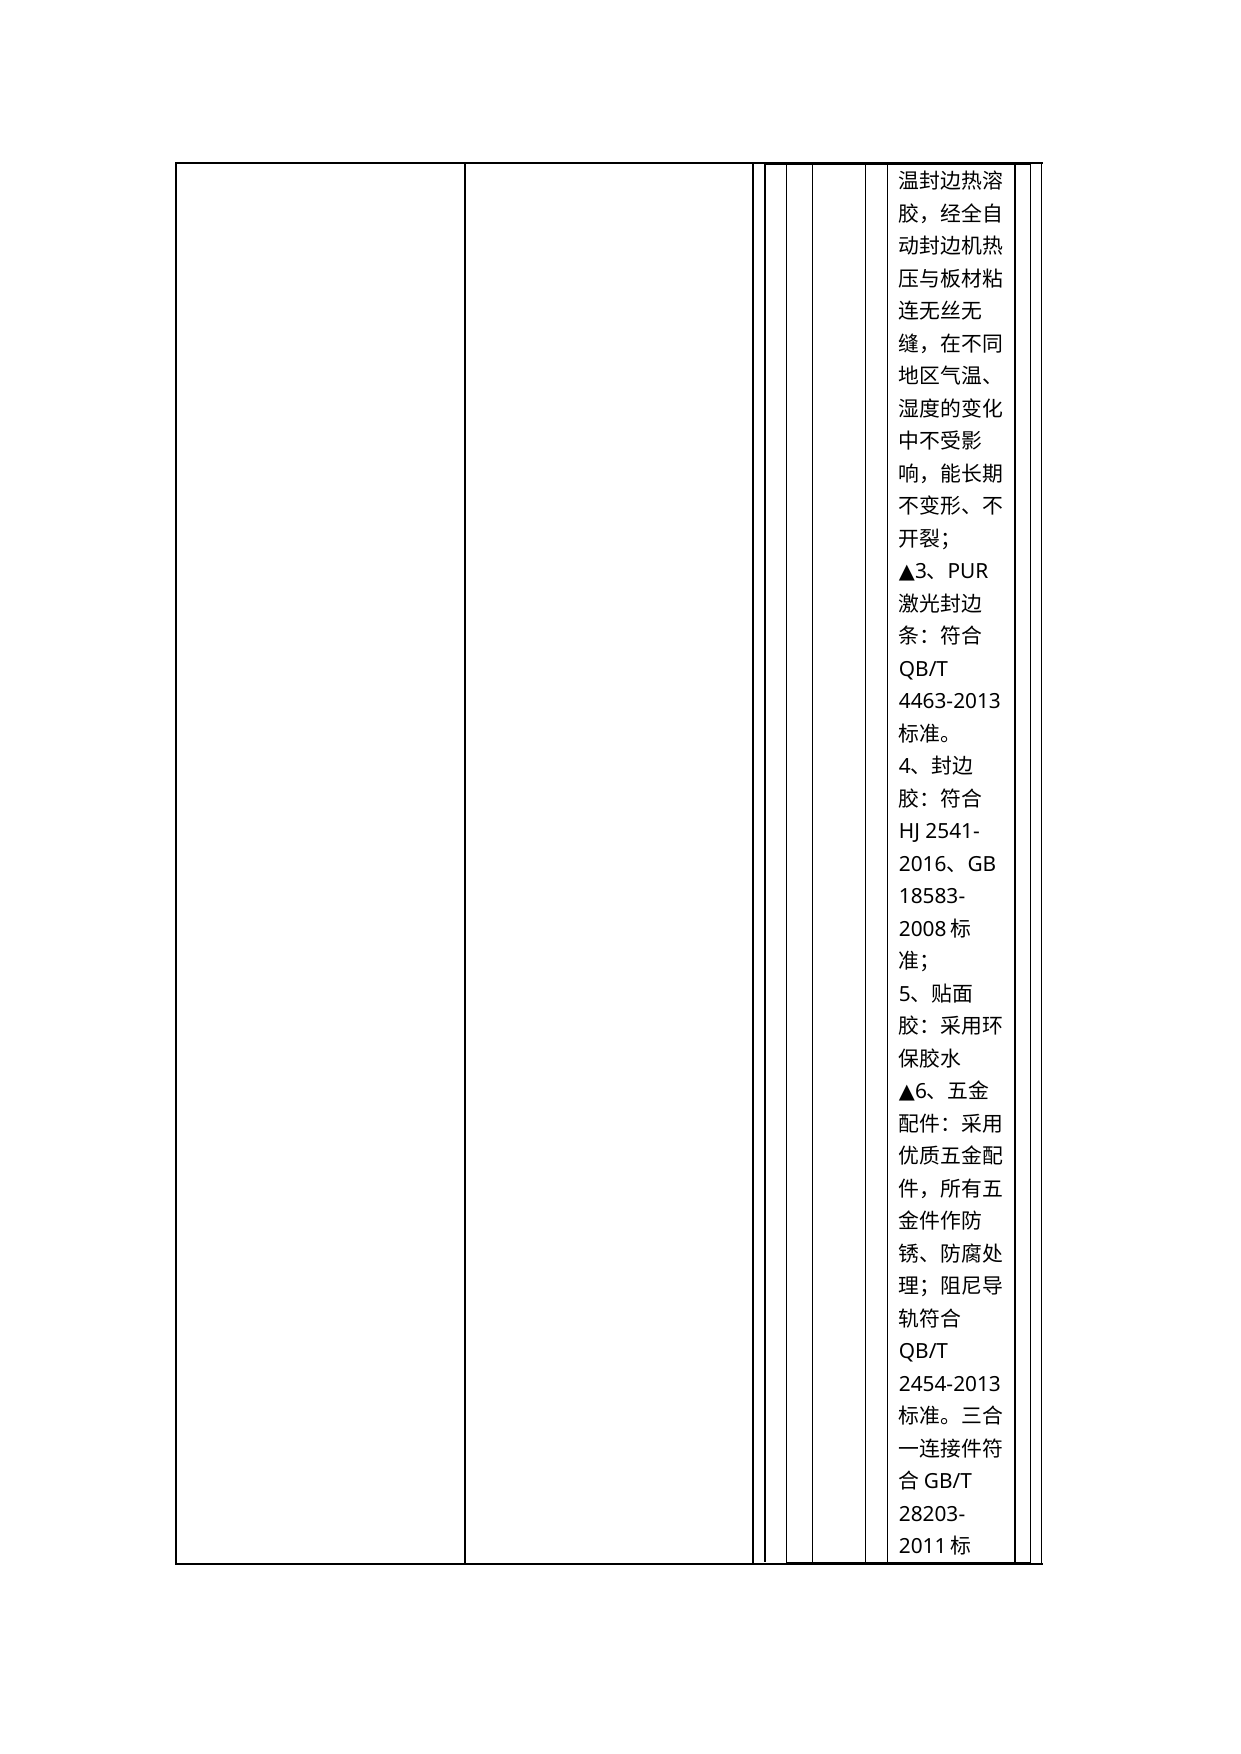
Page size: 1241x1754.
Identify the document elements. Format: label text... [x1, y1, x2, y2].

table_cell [888, 165, 1014, 1562]
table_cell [866, 165, 887, 1562]
table_cell [466, 164, 752, 1563]
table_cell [1031, 164, 1041, 1563]
table_cell 1 [177, 164, 464, 1563]
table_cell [787, 165, 812, 1562]
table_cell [813, 165, 865, 1562]
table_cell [1016, 165, 1030, 1562]
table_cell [754, 164, 786, 1563]
